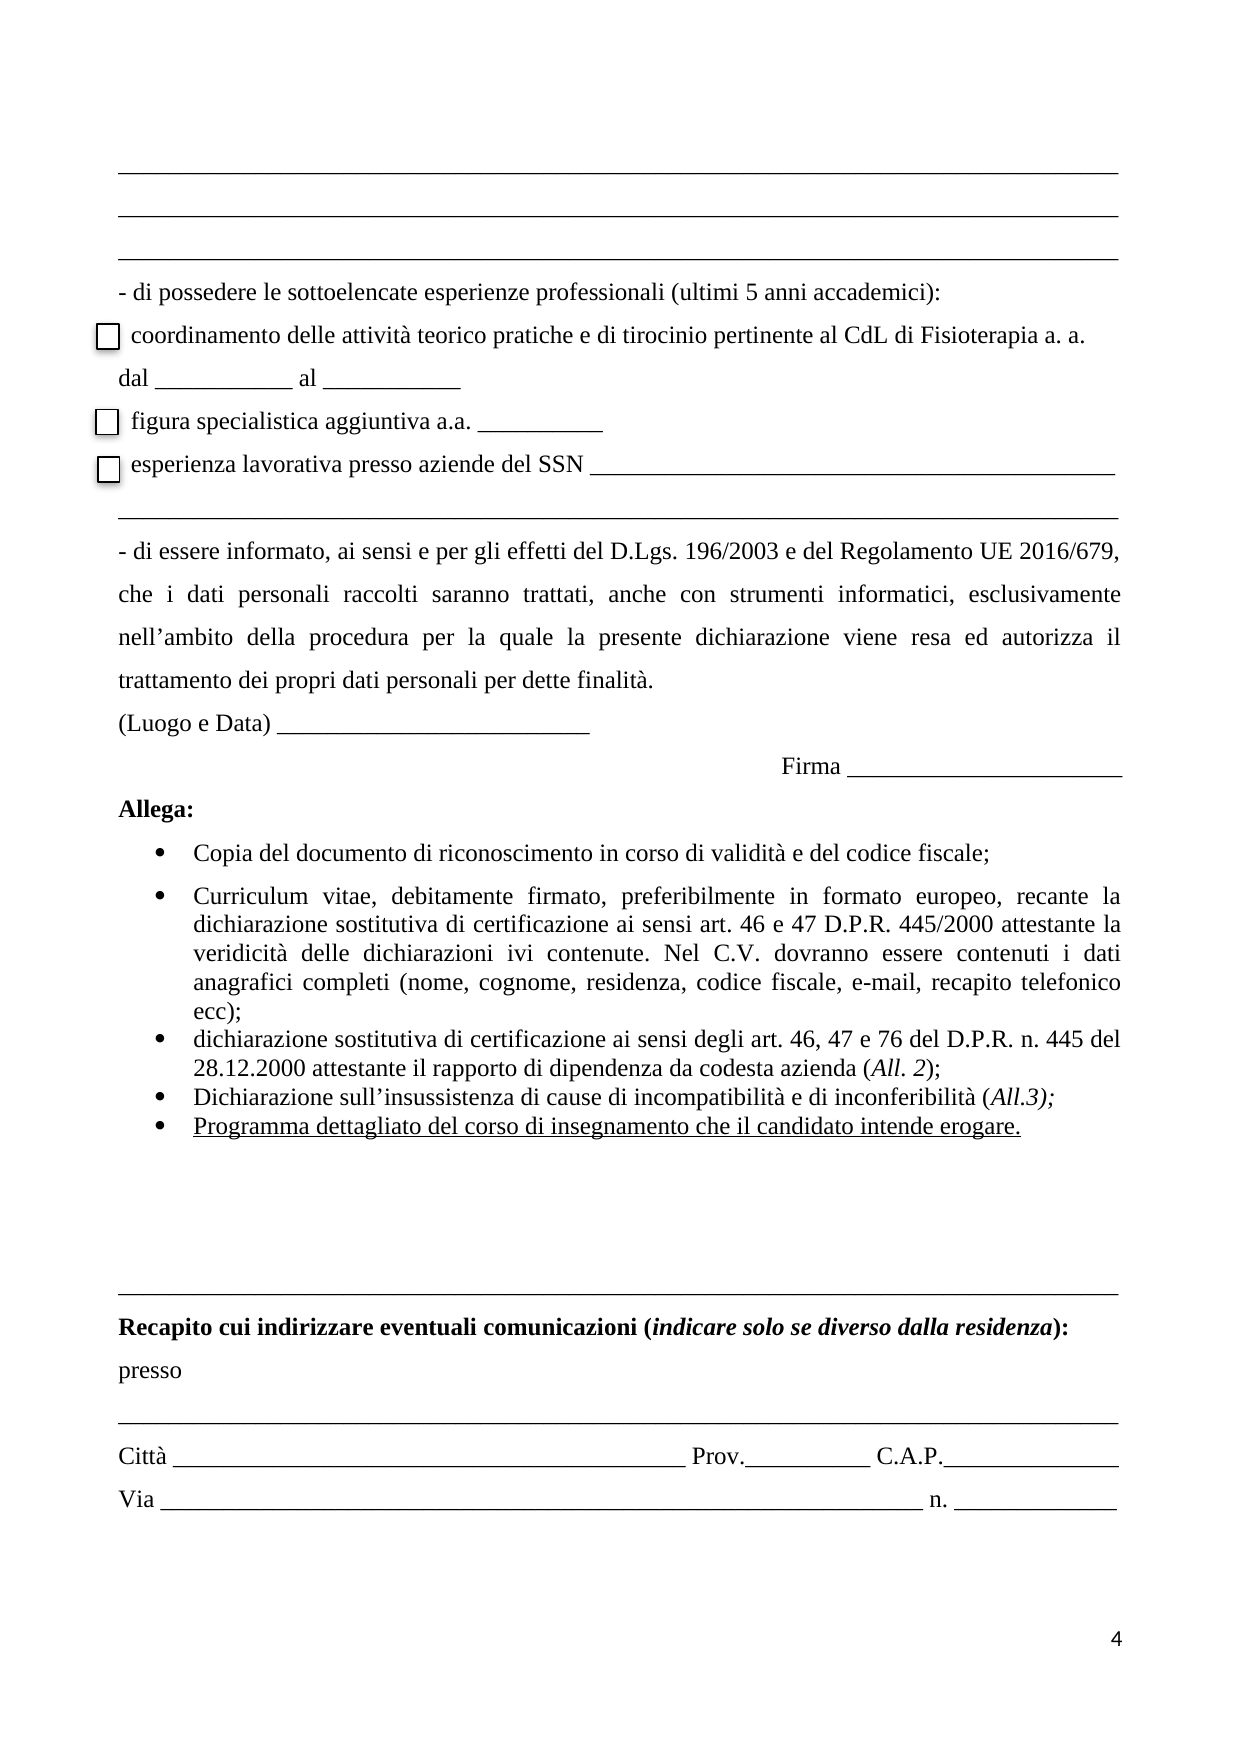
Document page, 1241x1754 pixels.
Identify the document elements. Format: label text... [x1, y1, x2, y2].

text figura specialistica aggiuntiva a.a. __________ [118, 406, 1122, 435]
text - di essere informato, ai sensi e per gli effetti del D.Lgs. 196/2003 e del Regolamento UE 2016/679, che i dati personali raccolti saranno trattati, anche con strumenti informatici, esclusivamente nell’ambito della procedura per la quale la presente dichiarazione viene resa ed autorizza il trattamento dei propri dati personali per dette finalità. [118, 536, 1122, 694]
text esperienza lavorativa presso aziende del SSN __________________________________________ [118, 449, 1122, 478]
text - di possedere le sottoelencate esperienze professionali (ultimi 5 anni accademici): [118, 277, 1122, 306]
text Recapito cui indirizzare eventuali comunicazioni (indicare solo se diverso dalla residenza): [118, 1312, 1122, 1341]
list Programma dettagliato del corso di insegnamento che il candidato intende erogare. [156, 1111, 1122, 1139]
text Allega: [118, 794, 1122, 823]
text Città _________________________________________ Prov.__________ C.A.P.______________ [118, 1441, 1122, 1470]
text Firma ______________________ [118, 751, 1122, 780]
list Copia del documento di riconoscimento in corso di validità e del codice fiscale; [156, 838, 1122, 866]
list Dichiarazione sull’insussistenza di cause di incompatibilità e di inconferibilità (All.3); [156, 1082, 1122, 1111]
text ________________________________________________________________________________ [118, 493, 1122, 521]
text ________________________________________________________________________________ [118, 1269, 1122, 1298]
list Curriculum vitae, debitamente firmato, preferibilmente in formato europeo, recante la dichiarazione sostitutiva di certificazione ai sensi art. 46 e 47 D.P.R. 445/2000 attestante la veridicità delle dichiarazioni ivi contenute. Nel C.V. dovranno essere contenuti i dati anagrafici completi (nome, cognome, residenza, codice fiscale, e-mail, recapito telefonico ecc); [156, 881, 1122, 1024]
text Via _____________________________________________________________ n. _____________ [118, 1484, 1122, 1513]
text presso ________________________________________________________________________________ [118, 1355, 1122, 1427]
list dichiarazione sostitutiva di certificazione ai sensi degli art. 46, 47 e 76 del D.P.R. n. 445 del 28.12.2000 attestante il rapporto di dipendenza da codesta azienda (All. 2); [156, 1024, 1122, 1082]
text (Luogo e Data) _________________________ [118, 708, 1122, 737]
text coordinamento delle attività teorico pratiche e di tirocinio pertinente al CdL di Fisioterapia a. a. dal ___________ al ___________ [118, 320, 1122, 392]
